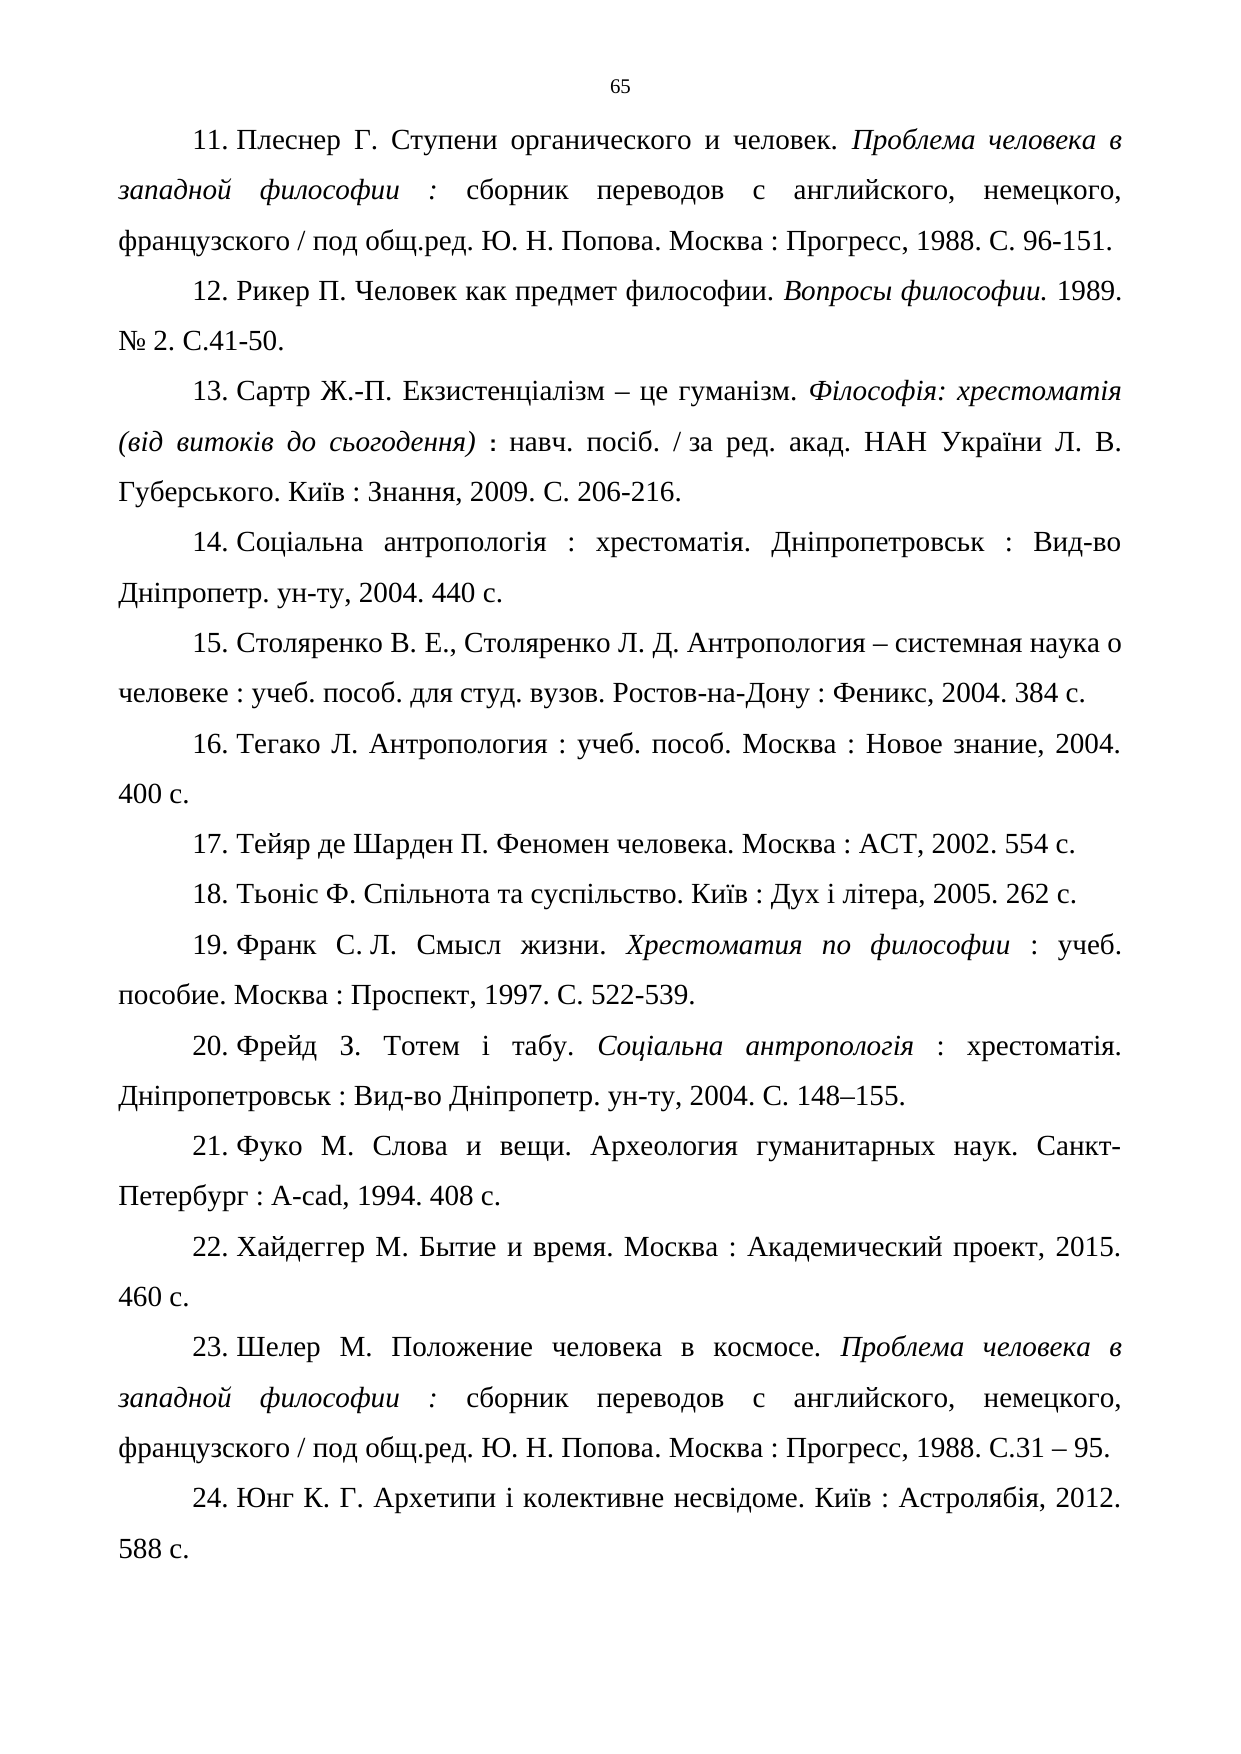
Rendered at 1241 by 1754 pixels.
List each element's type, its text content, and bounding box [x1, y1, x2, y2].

list Соціальна антропологія : хрестоматія. Дніпропетровськ : Вид-во Дніпропетр. ун-ту, 2004. 440 с. [118, 524, 1122, 608]
list Тьоніс Ф. Спільнота та суспільство. Київ : Дух і літера, 2005. 262 с. [118, 877, 1122, 910]
list Франк С. Л. Смысл жизни. Хрестоматия по философии : учеб. пособие. Москва : Проспект, 1997. С. 522-539. [118, 927, 1122, 1011]
list Фрейд З. Тотем і табу. Соціальна антропологія : хрестоматія. Дніпропетровськ : Вид-во Дніпропетр. ун-ту, 2004. С. 148–155. [118, 1028, 1122, 1111]
list Тейяр де Шарден П. Феномен человека. Москва : АСТ, 2002. 554 с. [118, 826, 1122, 860]
list Сартр Ж.-П. Екзистенціалізм – це гуманізм. Філософія: хрестоматія (від витоків до сьогодення) : навч. посіб. / за ред. акад. НАН України Л. В. Губерського. Київ : Знання, 2009. С. 206-216. [118, 373, 1122, 508]
list Тегако Л. Антропология : учеб. пособ. Москва : Новое знание, 2004. 400 с. [118, 726, 1122, 809]
list Хайдеггер М. Бытие и время. Москва : Академический проект, 2015. 460 с. [118, 1229, 1122, 1313]
list Юнг К. Г. Архетипи і колективне несвідоме. Київ : Астролябія, 2012. 588 с. [118, 1480, 1122, 1564]
list Столяренко В. Е., Столяренко Л. Д. Антропология – системная наука о человеке : учеб. пособ. для студ. вузов. Ростов-на-Дону : Феникс, 2004. 384 с. [118, 625, 1122, 709]
list Плеснер Г. Ступени органического и человек. Проблема человека в западной философии : сборник переводов с английского, немецкого, французского / под общ.ред. Ю. Н. Попова. Москва : Прогресс, 1988. С. 96-151. [118, 122, 1122, 256]
list Рикер П. Человек как предмет философии. Вопросы философии. 1989. № 2. С.41-50. [118, 273, 1122, 357]
list Фуко М. Слова и вещи. Археология гуманитарных наук. Санкт-Петербург : A-cad, 1994. 408 с. [118, 1128, 1122, 1212]
list Шелер М. Положение человека в космосе. Проблема человека в западной философии : сборник переводов с английского, немецкого, французского / под общ.ред. Ю. Н. Попова. Москва : Прогресс, 1988. С.31 – 95. [118, 1329, 1122, 1464]
